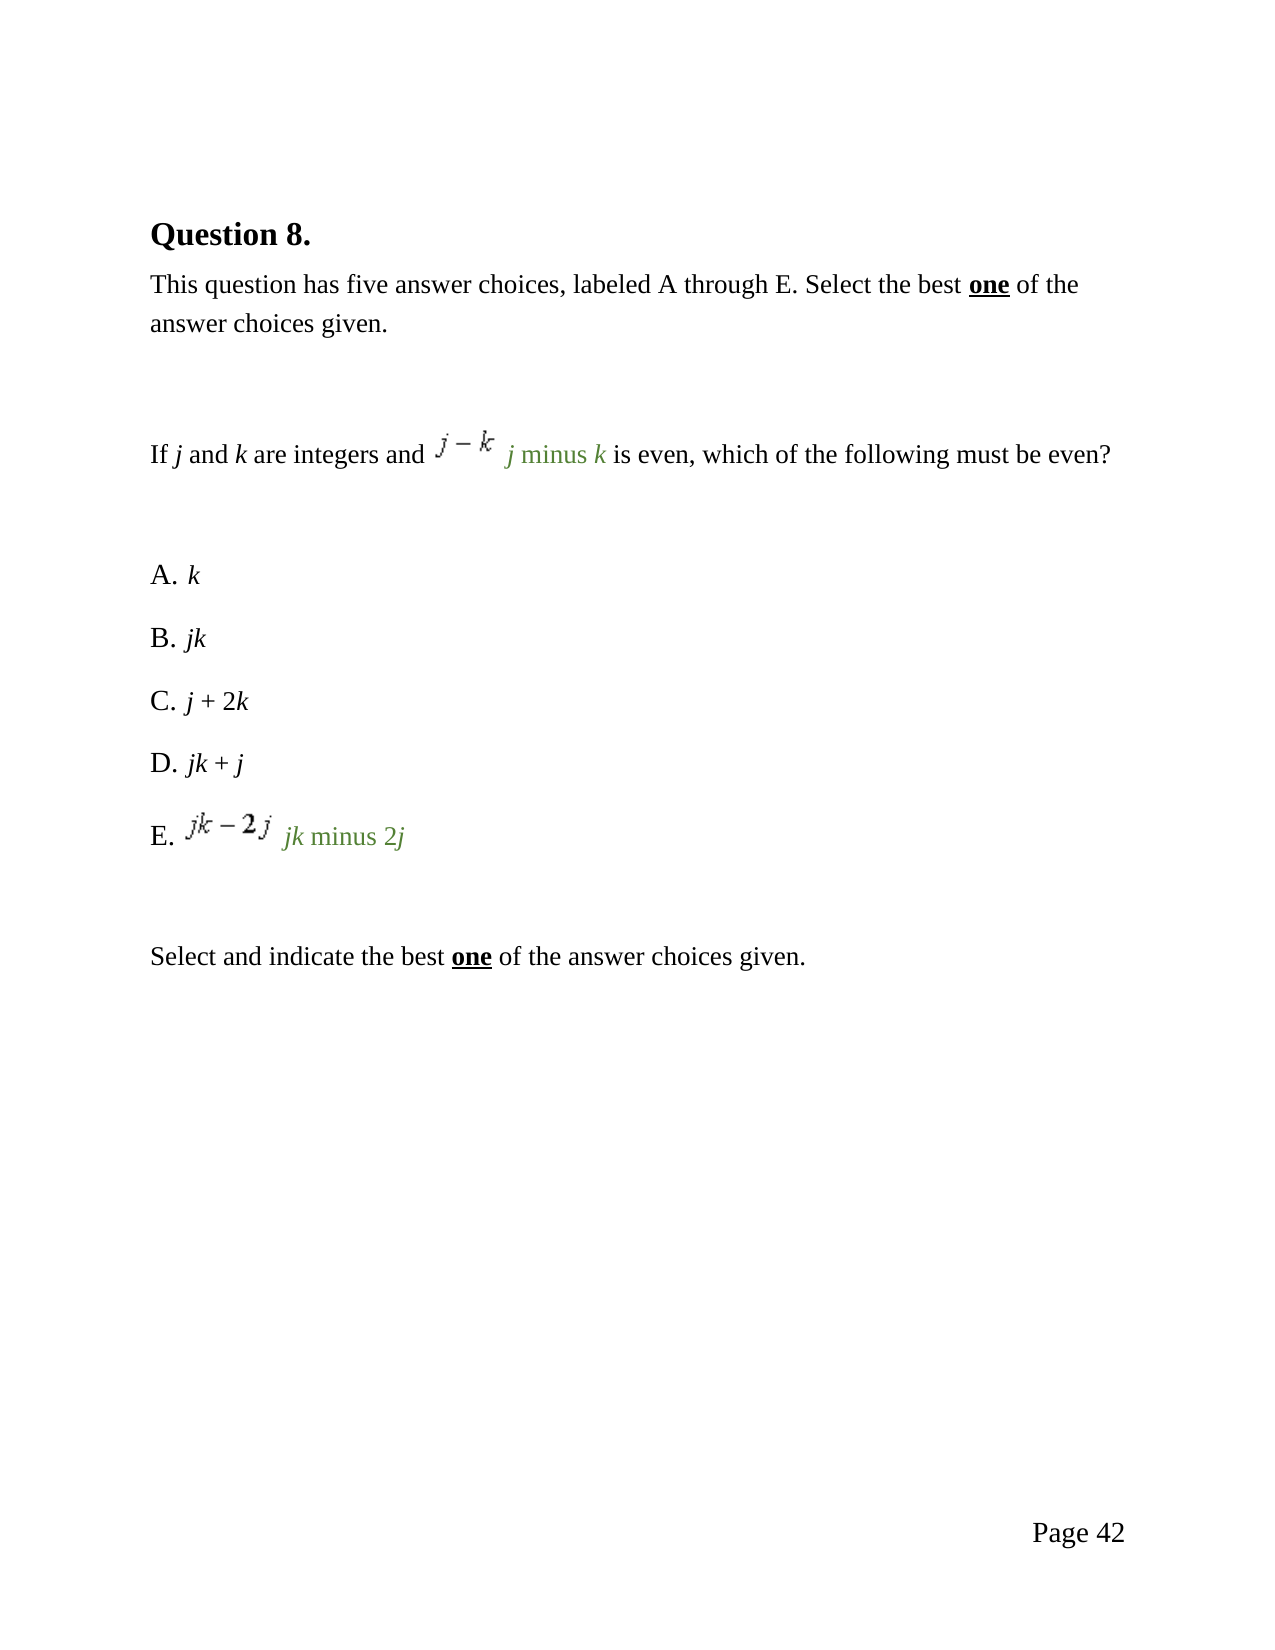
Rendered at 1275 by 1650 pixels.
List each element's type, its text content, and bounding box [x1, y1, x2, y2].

subtitle Question 8. [150, 214, 1125, 252]
list k [150, 557, 1125, 591]
picture [431, 426, 501, 464]
list j + 2k [150, 683, 1125, 716]
list jk [150, 620, 1125, 653]
text This question has five answer choices, labeled A through E. Select the best one of the answer choices given. [150, 268, 1125, 338]
list jk minus 2j [150, 808, 1125, 851]
text Select and indicate the best one of the answer choices given. [150, 940, 1125, 971]
picture [181, 808, 278, 846]
text If j and k are integers and j minus k is even, which of the following must be even? [150, 426, 1125, 469]
list jk + j [150, 745, 1125, 779]
